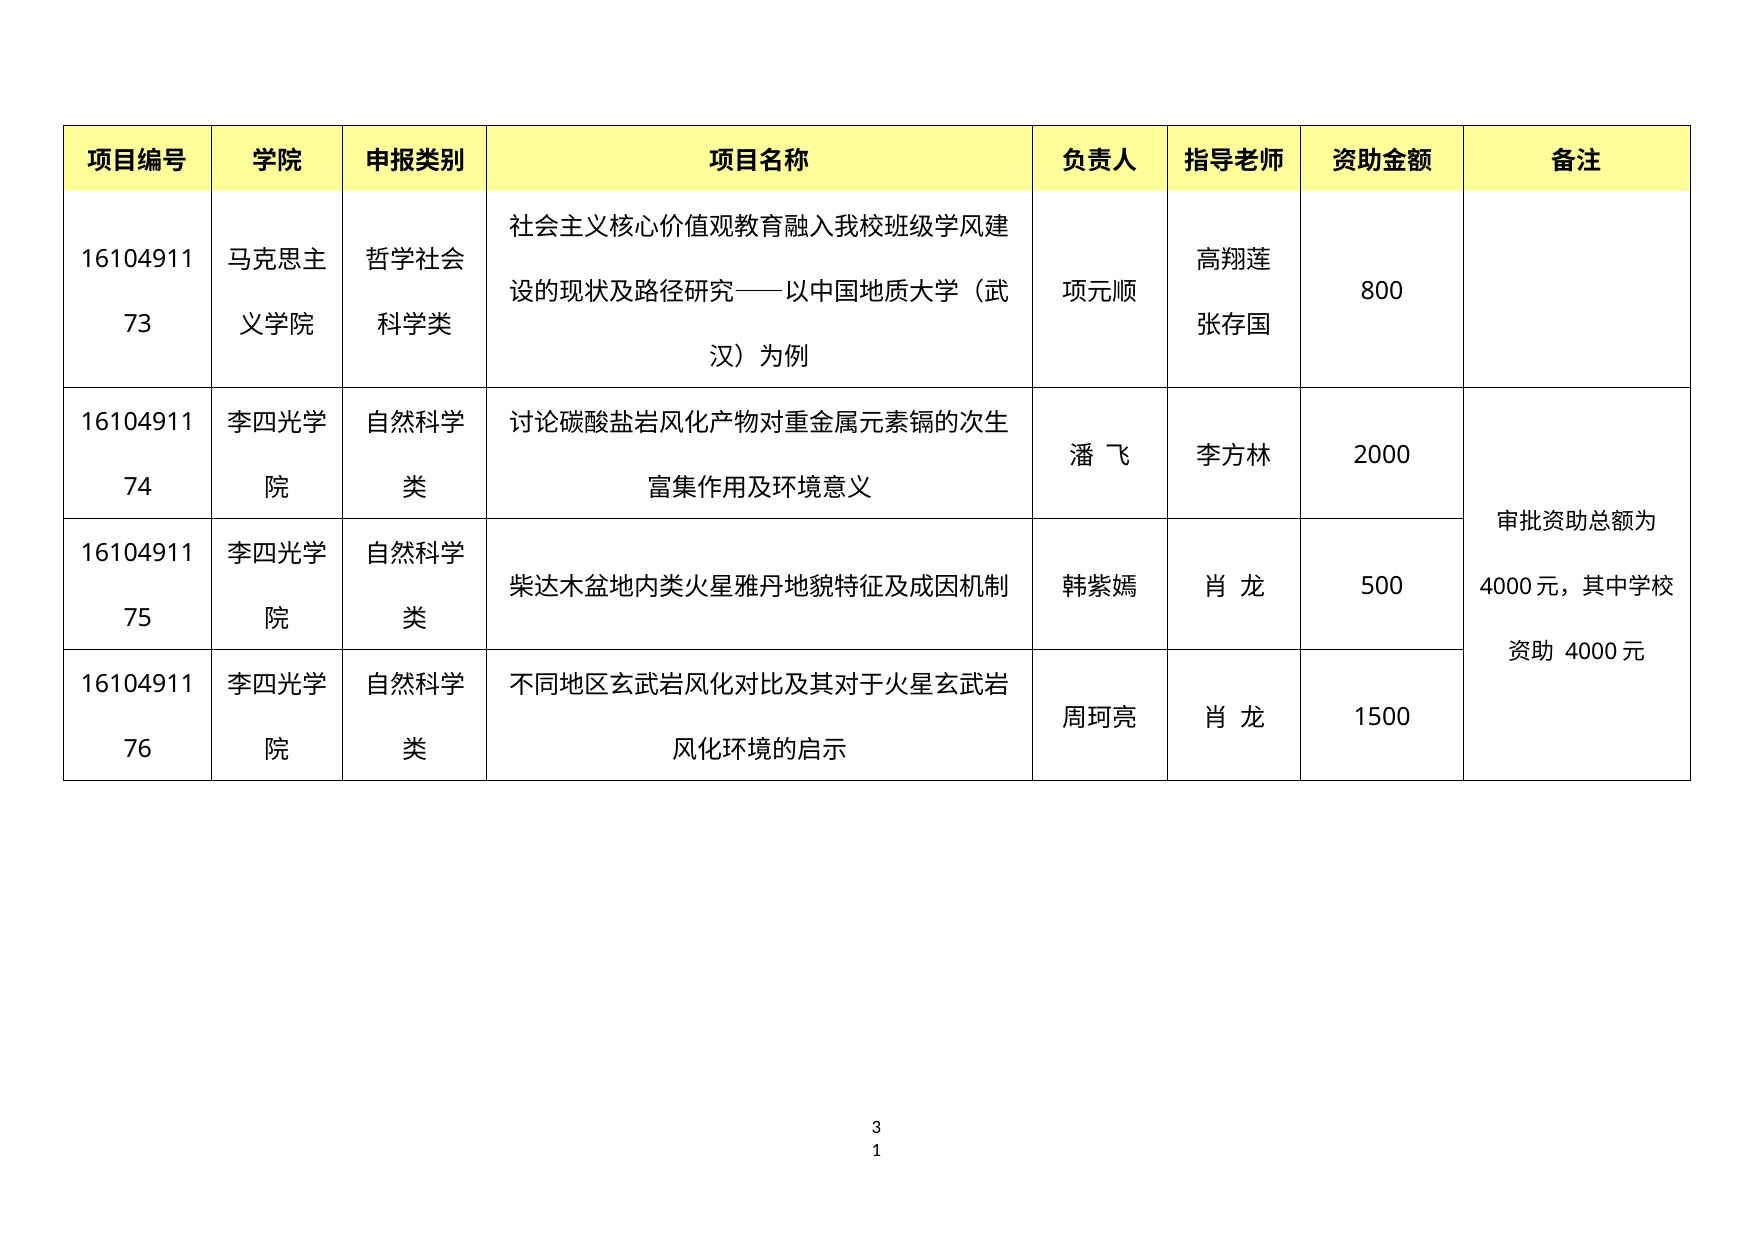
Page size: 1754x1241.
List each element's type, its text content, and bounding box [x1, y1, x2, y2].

table_cell 不同地区玄武岩风化对比及其对于火星玄武岩风化环境的启示 [487, 650, 1032, 780]
table_header 备注 [1464, 126, 1690, 191]
table_cell 自然科学类 [343, 388, 486, 518]
table_cell 800 [1301, 191, 1463, 387]
table_cell 自然科学类 [343, 650, 486, 780]
table_cell 500 [1301, 519, 1463, 649]
table_cell 潘 飞 [1033, 388, 1167, 518]
table_cell 社会主义核心价值观教育融入我校班级学风建设的现状及路径研究——以中国地质大学（武汉）为例 [487, 191, 1032, 387]
table_cell 肖 龙 [1168, 519, 1300, 649]
table_cell 李四光学院 [212, 388, 342, 518]
table_cell 李方林 [1168, 388, 1300, 518]
table_header 学院 [212, 126, 342, 191]
table_cell 1610491174 [64, 388, 211, 518]
table_cell 项元顺 [1033, 191, 1167, 387]
table_cell 哲学社会科学类 [343, 191, 486, 387]
table_cell 1610491175 [64, 519, 211, 649]
table_header 项目名称 [487, 126, 1032, 191]
table_cell 周珂亮 [1033, 650, 1167, 780]
table_cell 1610491176 [64, 650, 211, 780]
table_cell 韩紫嫣 [1033, 519, 1167, 649]
table_cell 柴达木盆地内类火星雅丹地貌特征及成因机制 [487, 519, 1032, 649]
table_cell 1500 [1301, 650, 1463, 780]
table_cell 讨论碳酸盐岩风化产物对重金属元素镉的次生富集作用及环境意义 [487, 388, 1032, 518]
table_cell 李四光学院 [212, 519, 342, 649]
table_cell 肖 龙 [1168, 650, 1300, 780]
table_cell 李四光学院 [212, 650, 342, 780]
table_header 申报类别 [343, 126, 486, 191]
table_header 指导老师 [1168, 126, 1300, 191]
table_cell 自然科学类 [343, 519, 486, 649]
table_cell 审批资助总额为4000元，其中学校资助 4000元 [1464, 388, 1690, 780]
table_header 项目编号 [64, 126, 211, 191]
table_cell 1610491173 [64, 191, 211, 387]
table_cell 马克思主义学院 [212, 191, 342, 387]
table_cell 2000 [1301, 388, 1463, 518]
table_cell 高翔莲 张存国 [1168, 191, 1300, 387]
table_header 资助金额 [1301, 126, 1463, 191]
table_header 负责人 [1033, 126, 1167, 191]
